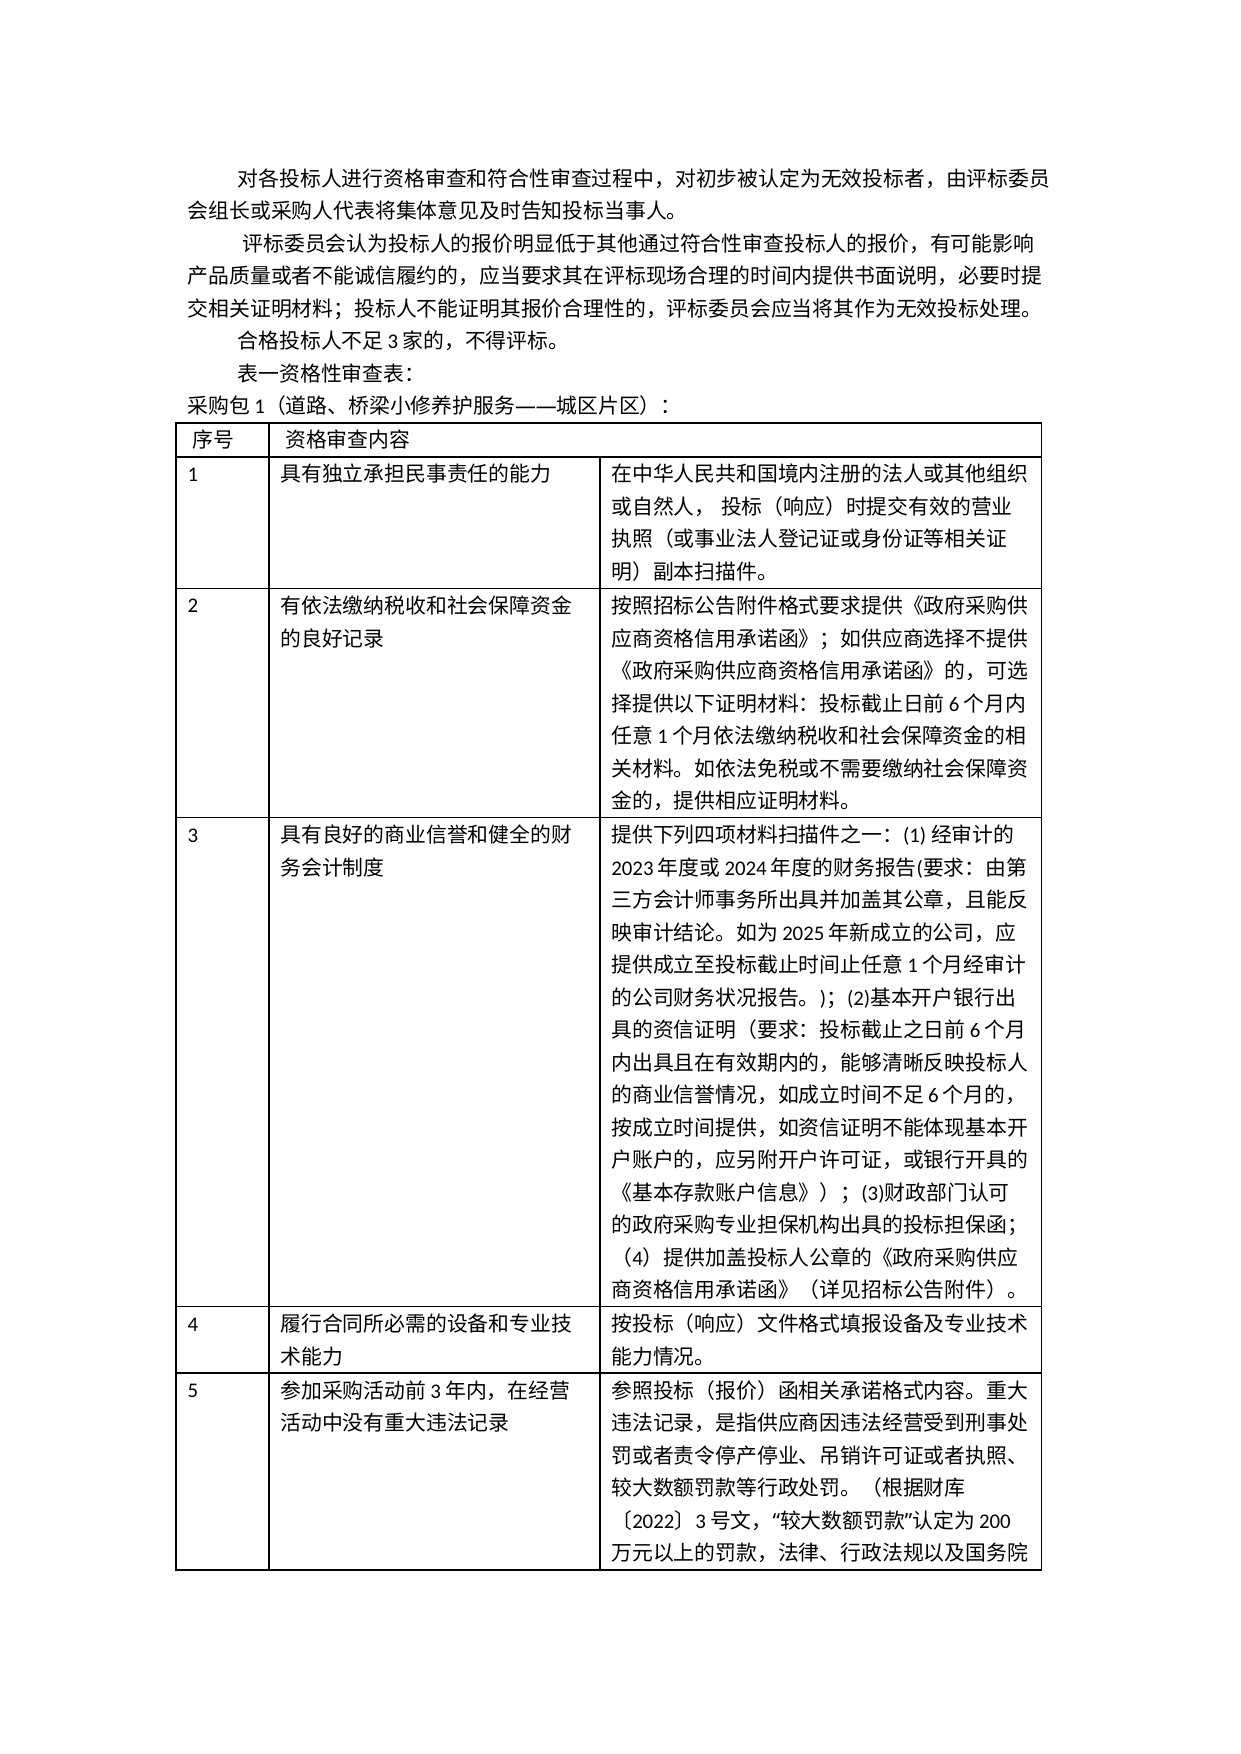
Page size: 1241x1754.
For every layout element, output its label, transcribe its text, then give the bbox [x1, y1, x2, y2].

table_cell 5 [177, 1374, 268, 1569]
table_header 序号 [177, 424, 268, 456]
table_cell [270, 1374, 599, 1569]
table_cell 3 [177, 818, 268, 1306]
text 合格投标人不足3家的，不得评标。 [187, 324, 1053, 357]
table_cell 按照招标公告附件格式要求提供《政府采购供应商资格信用承诺函》；如供应商选择不提供《政府采购供应商资格信用承诺函》的，可选择提供以下证明材料：投标截止日前6个月内任意1个月依法缴纳税收和社会保障资金的相关材料。如依法免税或不需要缴纳社会保障资金的，提供相应证明材料。 [601, 589, 1041, 817]
table_cell 履行合同所必需的设备和专业技术能力 [270, 1307, 599, 1372]
table_cell 提供下列四项材料扫描件之一：(1) 经审计的2023年度或2024年度的财务报告(要求：由第三方会计师事务所出具并加盖其公章，且能反映审计结论。如为2025年新成立的公司，应提供成立至投标截止时间止任意1个月经审计的公司财务状况报告。)；(2)基本开户银行出具的资信证明（要求：投标截止之日前6个月内出具且在有效期内的，能够清晰反映投标人的商业信誉情况，如成立时间不足6个月的，按成立时间提供，如资信证明不能体现基本开户账户的，应另附开户许可证，或银行开具的《基本存款账户信息》）；(3)财政部门认可的政府采购专业担保机构出具的投标担保函；（4）提供加盖投标人公章的《政府采购供应商资格信用承诺函》（详见招标公告附件）。 [601, 818, 1041, 1306]
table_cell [601, 1374, 1041, 1569]
table_cell 具有良好的商业信誉和健全的财务会计制度 [270, 818, 599, 1306]
text 表一资格性审查表： [187, 357, 1053, 389]
table_cell 2 [177, 589, 268, 817]
table_cell 具有独立承担民事责任的能力 [270, 458, 599, 588]
table_cell 在中华人民共和国境内注册的法人或其他组织或自然人， 投标（响应）时提交有效的营业执照（或事业法人登记证或身份证等相关证明）副本扫描件。 [601, 458, 1041, 588]
text 评标委员会认为投标人的报价明显低于其他通过符合性审查投标人的报价，有可能影响产品质量或者不能诚信履约的，应当要求其在评标现场合理的时间内提供书面说明，必要时提交相关证明材料；投标人不能证明其报价合理性的，评标委员会应当将其作为无效投标处理。 [187, 227, 1053, 324]
table_cell 按投标（响应）文件格式填报设备及专业技术能力情况。 [601, 1307, 1041, 1372]
text 对各投标人进行资格审查和符合性审查过程中，对初步被认定为无效投标者，由评标委员会组长或采购人代表将集体意见及时告知投标当事人。 [187, 162, 1053, 227]
text 采购包1（道路、桥梁小修养护服务——城区片区）： [187, 389, 1053, 422]
table_cell 1 [177, 458, 268, 588]
table_header 资格审查内容 [270, 424, 1041, 456]
table_cell 有依法缴纳税收和社会保障资金的良好记录 [270, 589, 599, 817]
table_cell 4 [177, 1307, 268, 1372]
